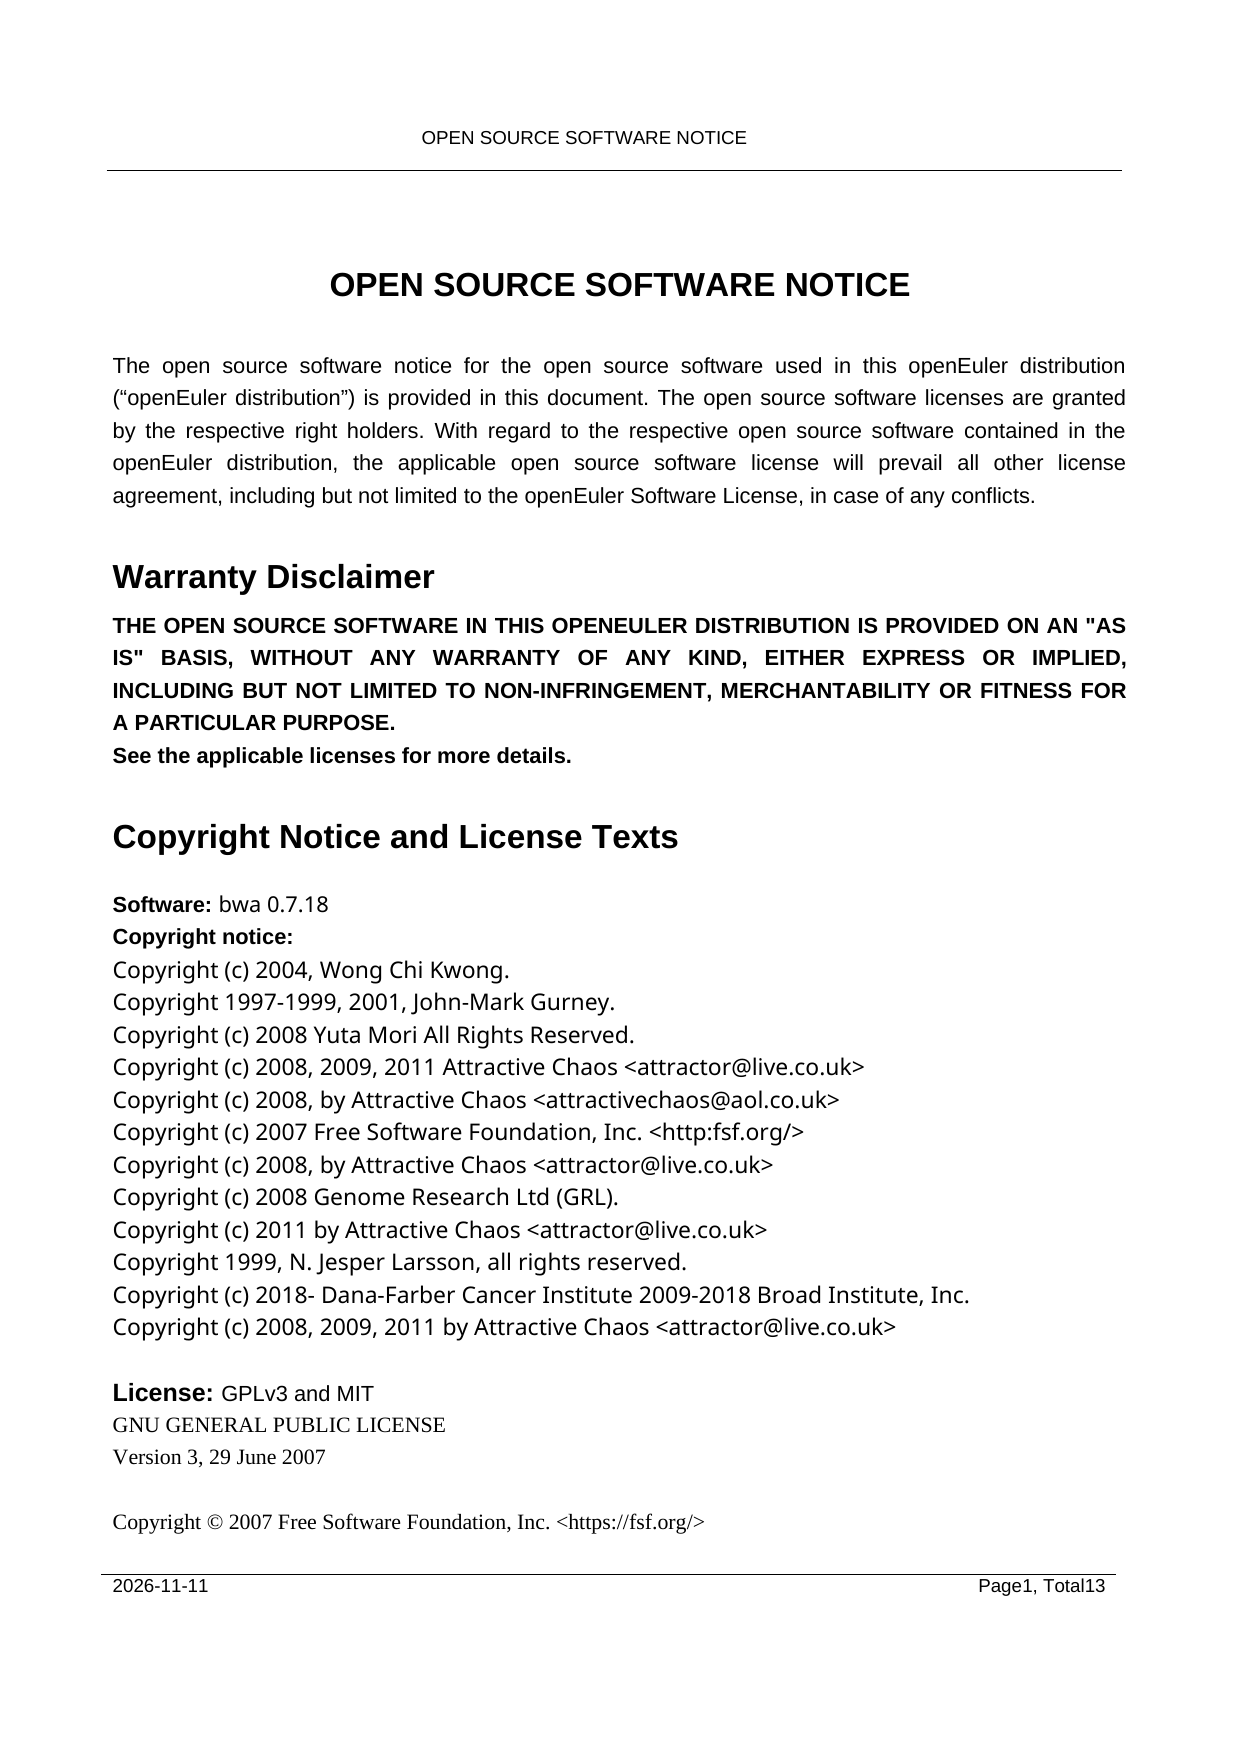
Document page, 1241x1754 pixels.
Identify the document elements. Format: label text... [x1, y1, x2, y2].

text OPEN SOURCE SOFTWARE NOTICE [112, 251, 1128, 316]
text THE OPEN SOURCE SOFTWARE IN THIS OPENEULER DISTRIBUTION IS PROVIDED ON AN "AS IS" BASIS, WITHOUT ANY WARRANTY OF ANY KIND, EITHER EXPRESS OR IMPLIED, INCLUDING BUT NOT LIMITED TO NON-INFRINGEMENT, MERCHANTABILITY OR FITNESS FOR A PARTICULAR PURPOSE. See the applicable licenses for more details. [112, 609, 1128, 771]
text License: GPLv3 and MIT [112, 1376, 1128, 1408]
text Copyright notice: [112, 921, 1128, 953]
text Copyright Notice and License Texts [112, 804, 1128, 869]
text Warranty Disclaimer [112, 544, 1128, 609]
text The open source software notice for the open source software used in this openEuler distribution (“openEuler distribution”) is provided in this document. The open source software licenses are granted by the respective right holders. With regard to the respective open source software contained in the openEuler distribution, the applicable open source software license will prevail all other license agreement, including but not limited to the openEuler Software License, in case of any conflicts. [112, 349, 1128, 511]
text Copyright (c) 2004, Wong Chi Kwong. Copyright 1997-1999, 2001, John-Mark Gurney. Copyright (c) 2008 Yuta Mori All Rights Reserved. Copyright (c) 2008, 2009, 2011 Attractive Chaos <attractor@live.co.uk> Copyright (c) 2008, by Attractive Chaos <attractivechaos@aol.co.uk> Copyright (c) 2007 Free Software Foundation, Inc. <http:fsf.org/> Copyright (c) 2008, by Attractive Chaos <attractor@live.co.uk> Copyright (c) 2008 Genome Research Ltd (GRL). Copyright (c) 2011 by Attractive Chaos <attractor@live.co.uk> Copyright 1999, N. Jesper Larsson, all rights reserved. Copyright (c) 2018- Dana-Farber Cancer Institute 2009-2018 Broad Institute, Inc. Copyright (c) 2008, 2009, 2011 by Attractive Chaos <attractor@live.co.uk> [112, 953, 1128, 1376]
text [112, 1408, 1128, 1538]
text Software: bwa 0.7.18 [112, 888, 1128, 921]
